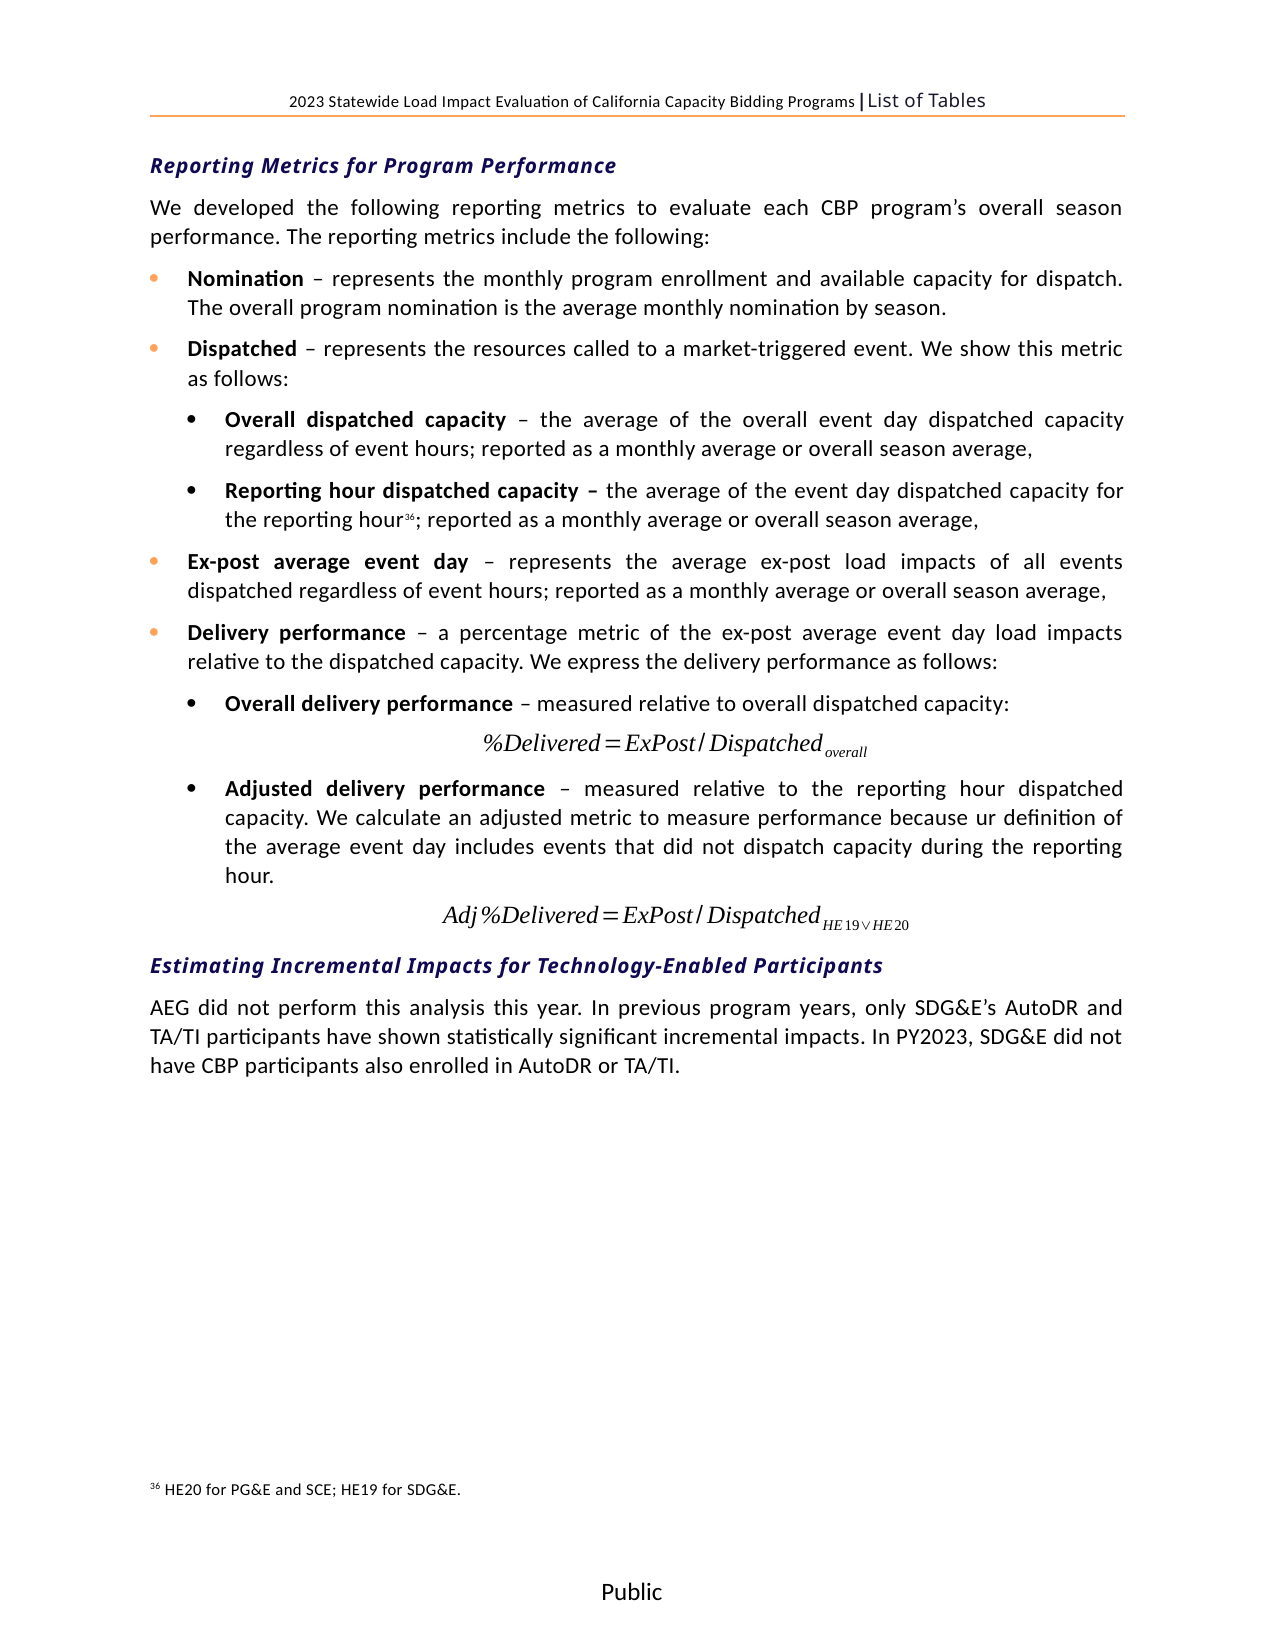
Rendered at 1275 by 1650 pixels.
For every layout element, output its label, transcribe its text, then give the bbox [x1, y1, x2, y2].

text We developed the following reporting metrics to evaluate each CBP program’s overall season performance. The reporting metrics include the following: [150, 192, 1125, 250]
list Nomination – represents the monthly program enrollment and available capacity for dispatch. The overall program nomination is the average monthly nomination by season. [150, 262, 1125, 321]
subtitle Estimating Incremental Impacts for Technology-Enabled Participants [150, 950, 1125, 979]
list Overall delivery performance – measured relative to overall dispatched capacity: [187, 687, 1125, 717]
list Overall dispatched capacity – the average of the overall event day dispatched capacity regardless of event hours; reported as a monthly average or overall season average, [187, 404, 1125, 462]
list Delivery performance – a percentage metric of the ex-post average event day load impacts relative to the dispatched capacity. We express the delivery performance as follows: [150, 617, 1125, 675]
list Adjusted delivery performance – measured relative to the reporting hour dispatched capacity. We calculate an adjusted metric to measure performance because ur definition of the average event day includes events that did not dispatch capacity during the reporting hour. [187, 773, 1125, 890]
subtitle Reporting Metrics for Program Performance [150, 150, 1125, 179]
list Reporting hour dispatched capacity – the average of the event day dispatched capacity for the reporting hour; reported as a monthly average or overall season average, [187, 475, 1125, 533]
list Ex-post average event day – represents the average ex-post load impacts of all events dispatched regardless of event hours; reported as a monthly average or overall season average, [150, 546, 1125, 604]
list Dispatched – represents the resources called to a market-triggered event. We show this metric as follows: [150, 333, 1125, 392]
text AEG did not perform this analysis this year. In previous program years, only SDG&E’s AutoDR and TA/TI participants have shown statistically significant incremental impacts. In PY2023, SDG&E did not have CBP participants also enrolled in AutoDR or TA/TI. [150, 992, 1125, 1079]
